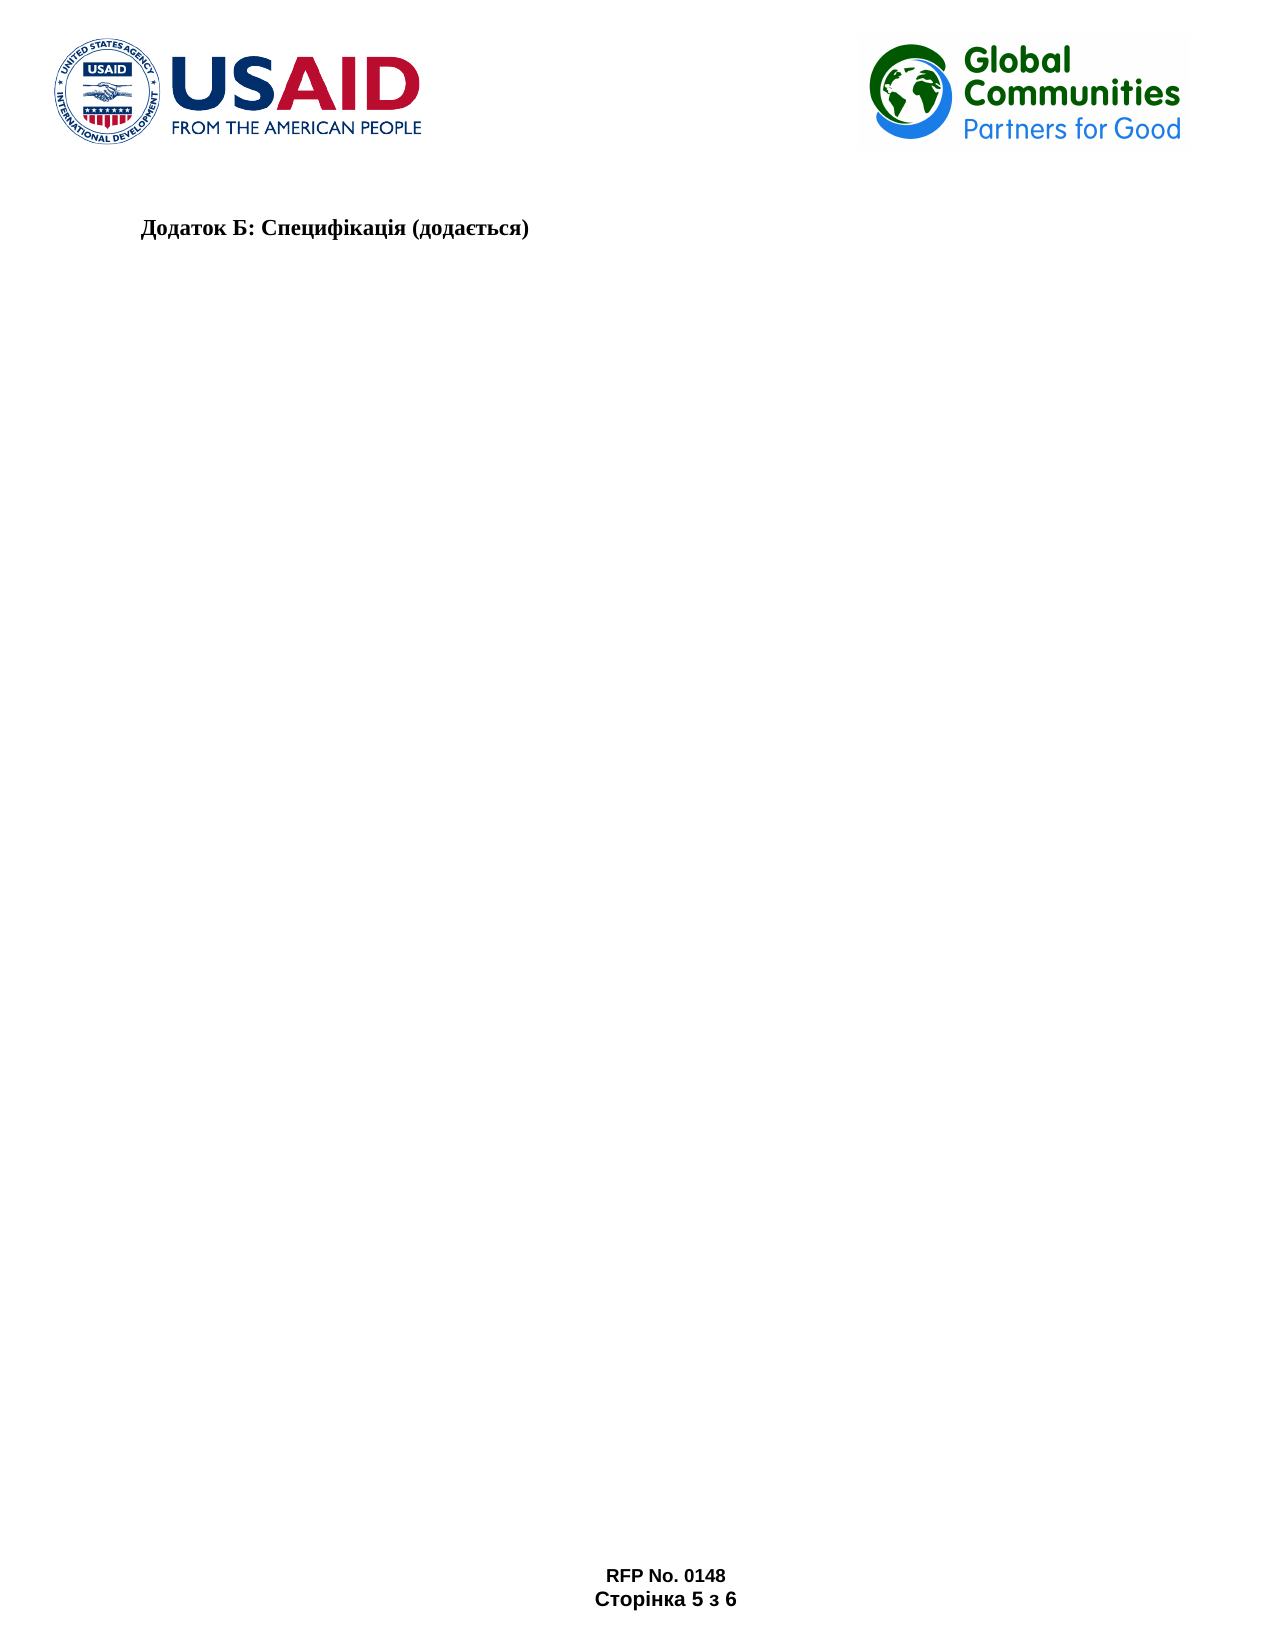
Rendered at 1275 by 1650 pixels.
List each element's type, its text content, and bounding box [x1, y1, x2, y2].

text Додаток Б: Специфікація (додається) [141, 214, 1191, 240]
picture [858, 33, 1190, 150]
picture [41, 17, 427, 161]
